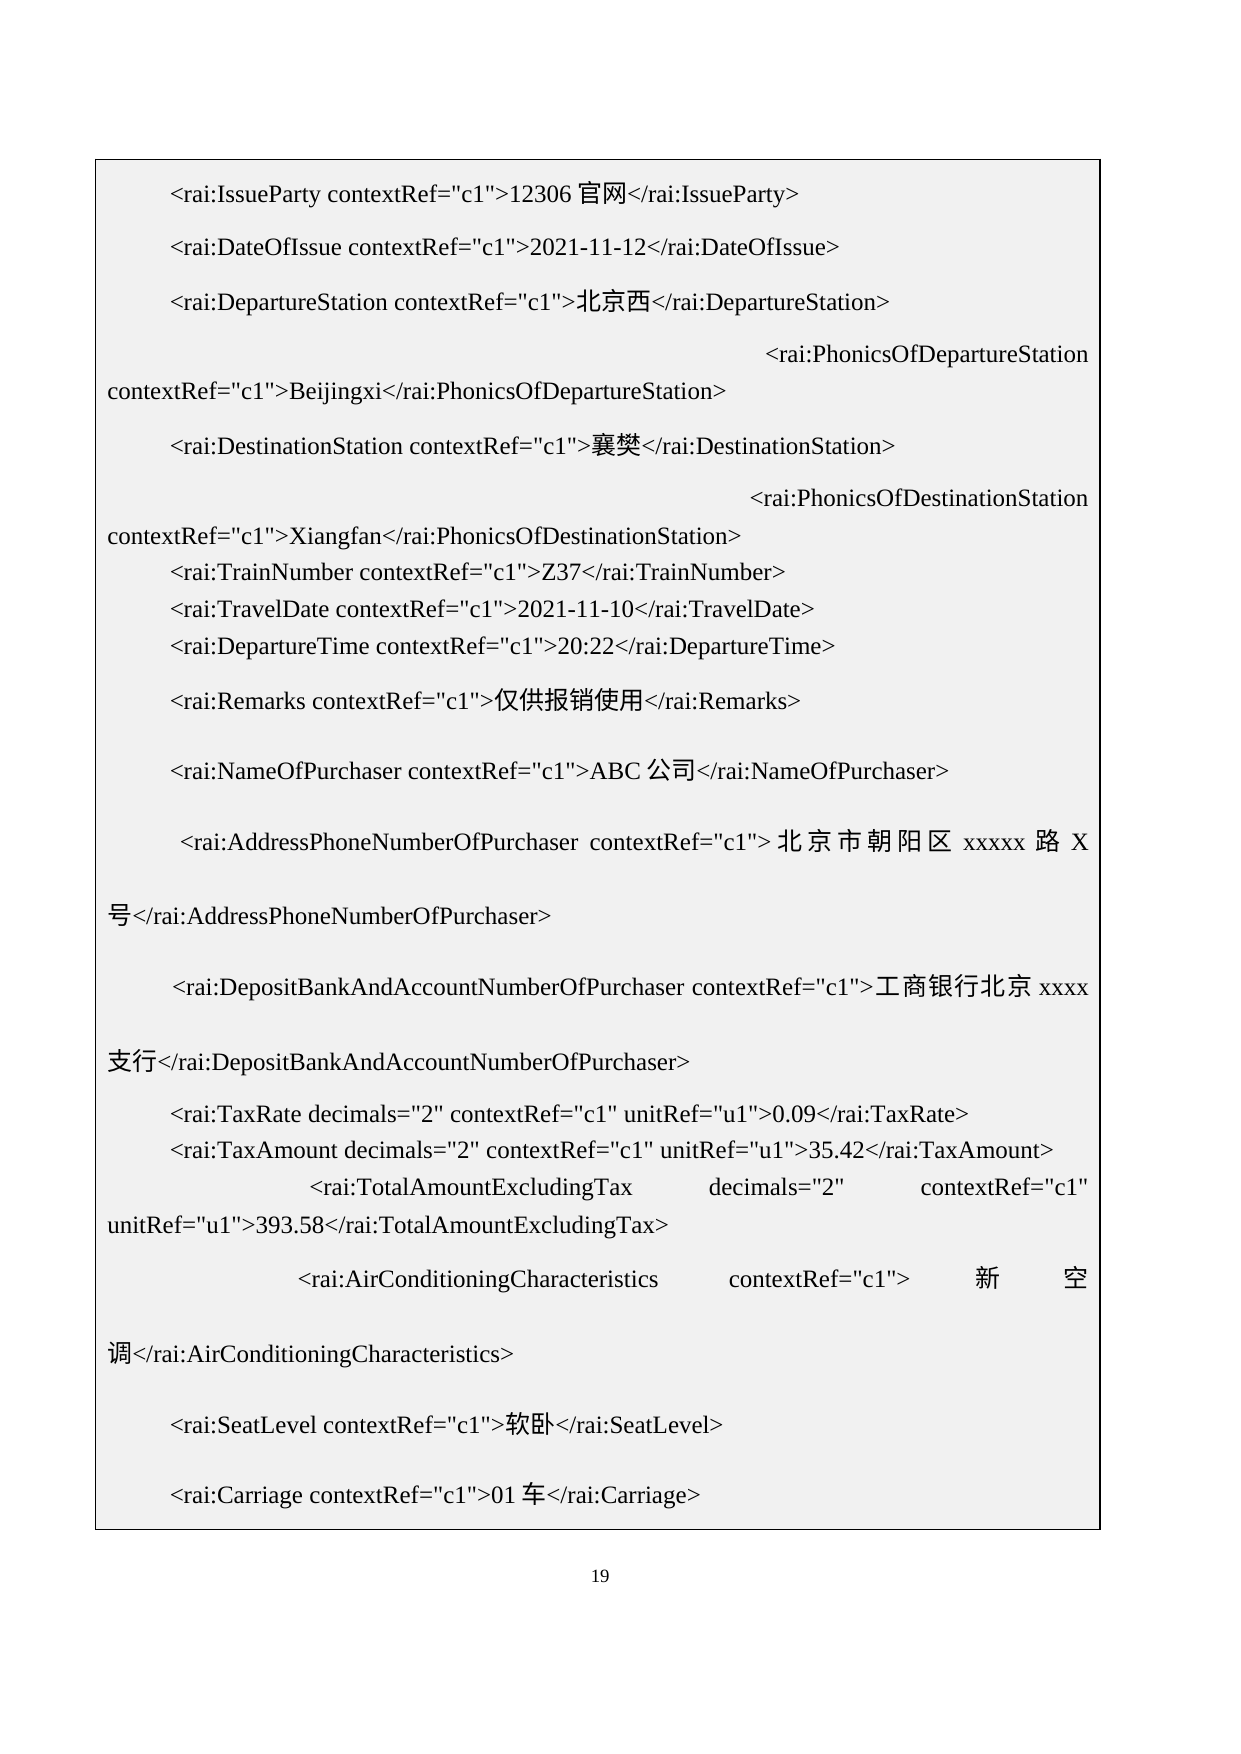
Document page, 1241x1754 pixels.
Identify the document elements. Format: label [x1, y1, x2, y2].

table_header [96, 160, 1099, 1529]
